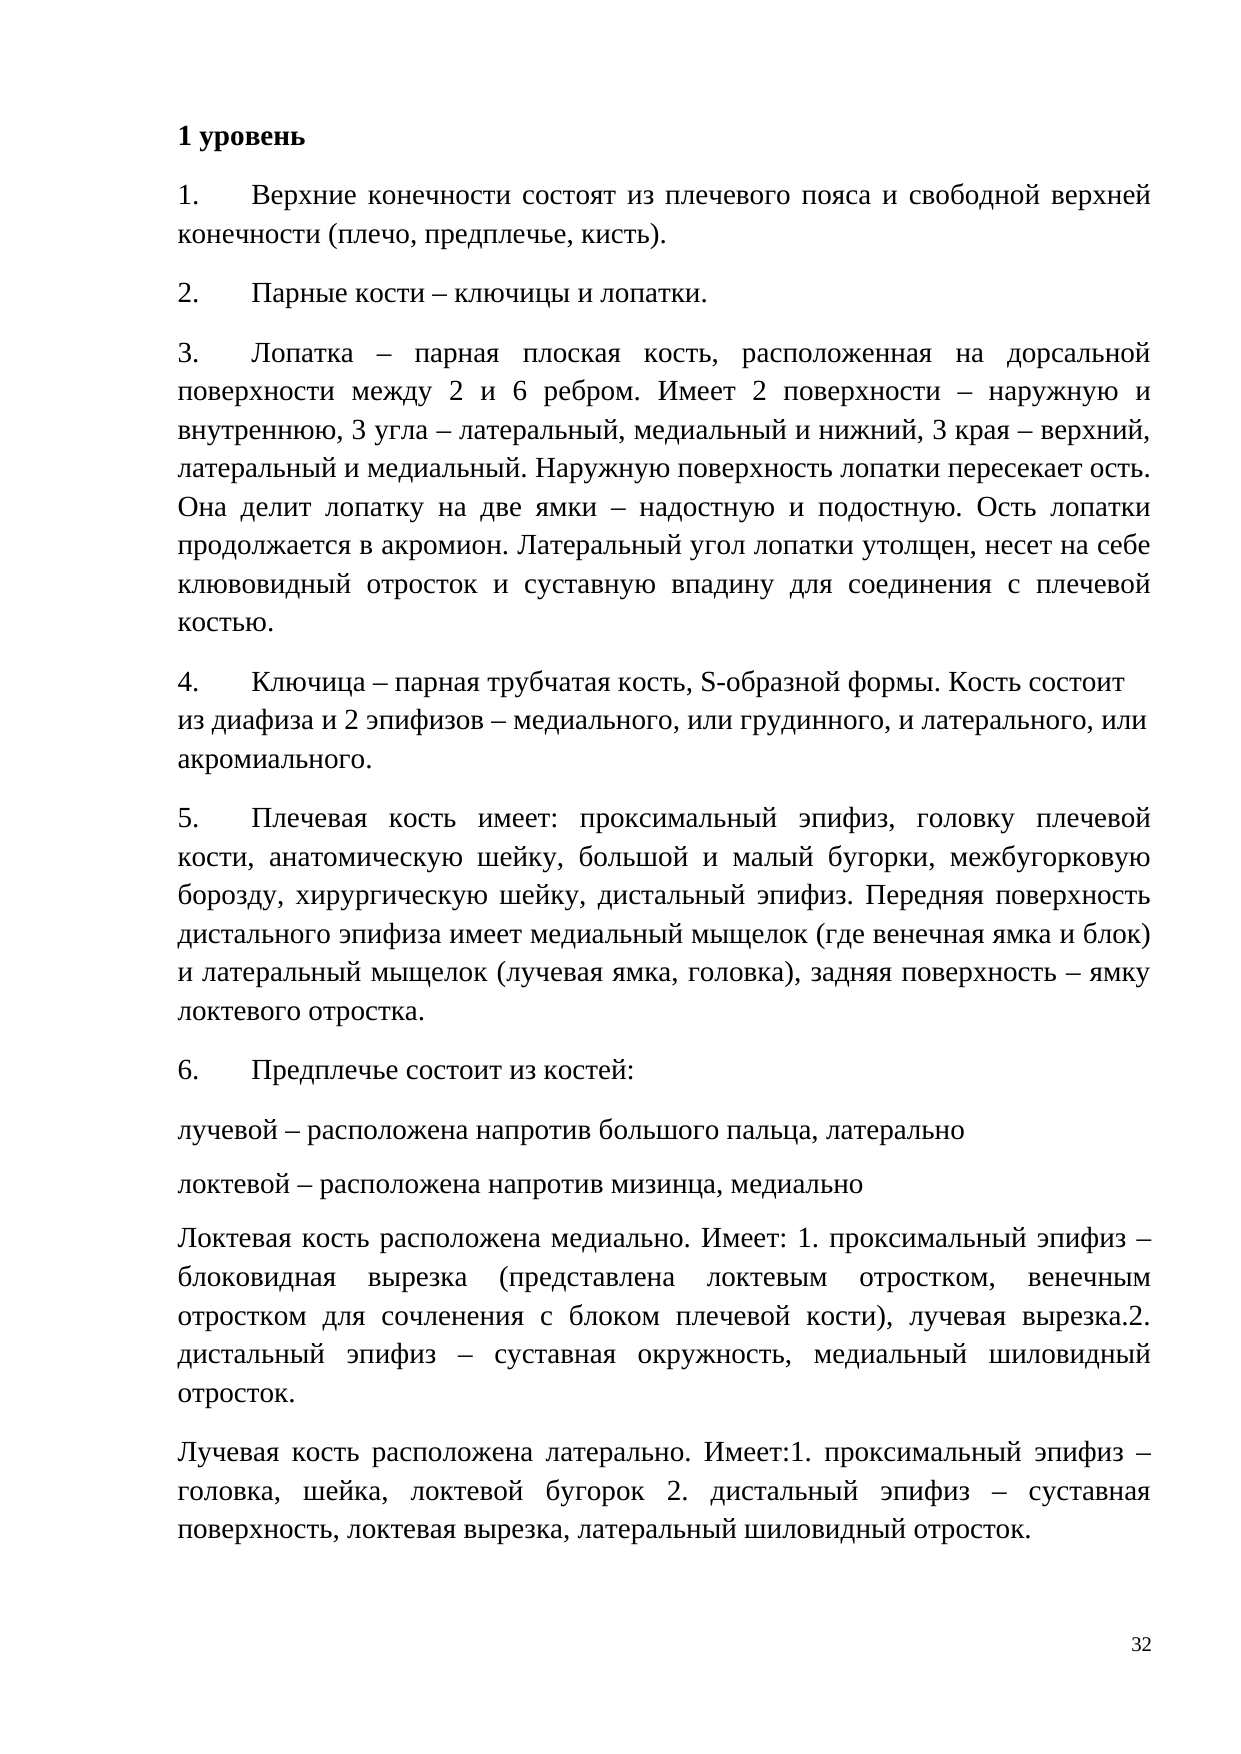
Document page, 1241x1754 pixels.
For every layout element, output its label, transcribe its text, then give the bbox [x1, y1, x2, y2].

text Лучевая кость расположена латерально. Имеет:1. проксимальный эпифиз – головка, шейка, локтевой бугорок 2. дистальный эпифиз – суставная поверхность, локтевая вырезка, латеральный шиловидный отросток. [177, 1434, 1152, 1545]
text лучевой – расположена напротив большого пальца, латерально [177, 1112, 1152, 1145]
text 1. Верхние конечности состоят из плечевого пояса и свободной верхней конечности (плечо, предплечье, кисть). [177, 177, 1152, 249]
text 4. Ключица – парная трубчатая кость, S-образной формы. Кость состоит из диафиза и 2 эпифизов – медиального, или грудинного, и латерального, или акромиального. [177, 664, 1152, 774]
text Локтевая кость расположена медиально. Имеет: 1. проксимальный эпифиз – блоковидная вырезка (представлена локтевым отростком, венечным отростком для сочленения с блоком плечевой кости), лучевая вырезка.2. дистальный эпифиз – суставная окружность, медиальный шиловидный отросток. [177, 1221, 1152, 1408]
text 3. Лопатка – парная плоская кость, расположенная на дорсальной поверхности между 2 и 6 ребром. Имеет 2 поверхности – наружную и внутреннюю, 3 угла – латеральный, медиальный и нижний, 3 края – верхний, латеральный и медиальный. Наружную поверхность лопатки пересекает ость. Она делит лопатку на две ямки – надостную и подостную. Ость лопатки продолжается в акромион. Латеральный угол лопатки утолщен, несет на себе клювовидный отросток и суставную впадину для соединения с плечевой костью. [177, 335, 1152, 638]
text локтевой – расположена напротив мизинца, медиально [177, 1166, 1152, 1200]
text 6. Предплечье состоит из костей: [177, 1052, 1152, 1086]
text 2. Парные кости – ключицы и лопатки. [177, 275, 1152, 309]
text 1 уровень [177, 118, 1152, 152]
text 5. Плечевая кость имеет: проксимальный эпифиз, головку плечевой кости, анатомическую шейку, большой и малый бугорки, межбугорковую борозду, хирургическую шейку, дистальный эпифиз. Передняя поверхность дистального эпифиза имеет медиальный мыщелок (где венечная ямка и блок) и латеральный мыщелок (лучевая ямка, головка), задняя поверхность – ямку локтевого отростка. [177, 800, 1152, 1027]
